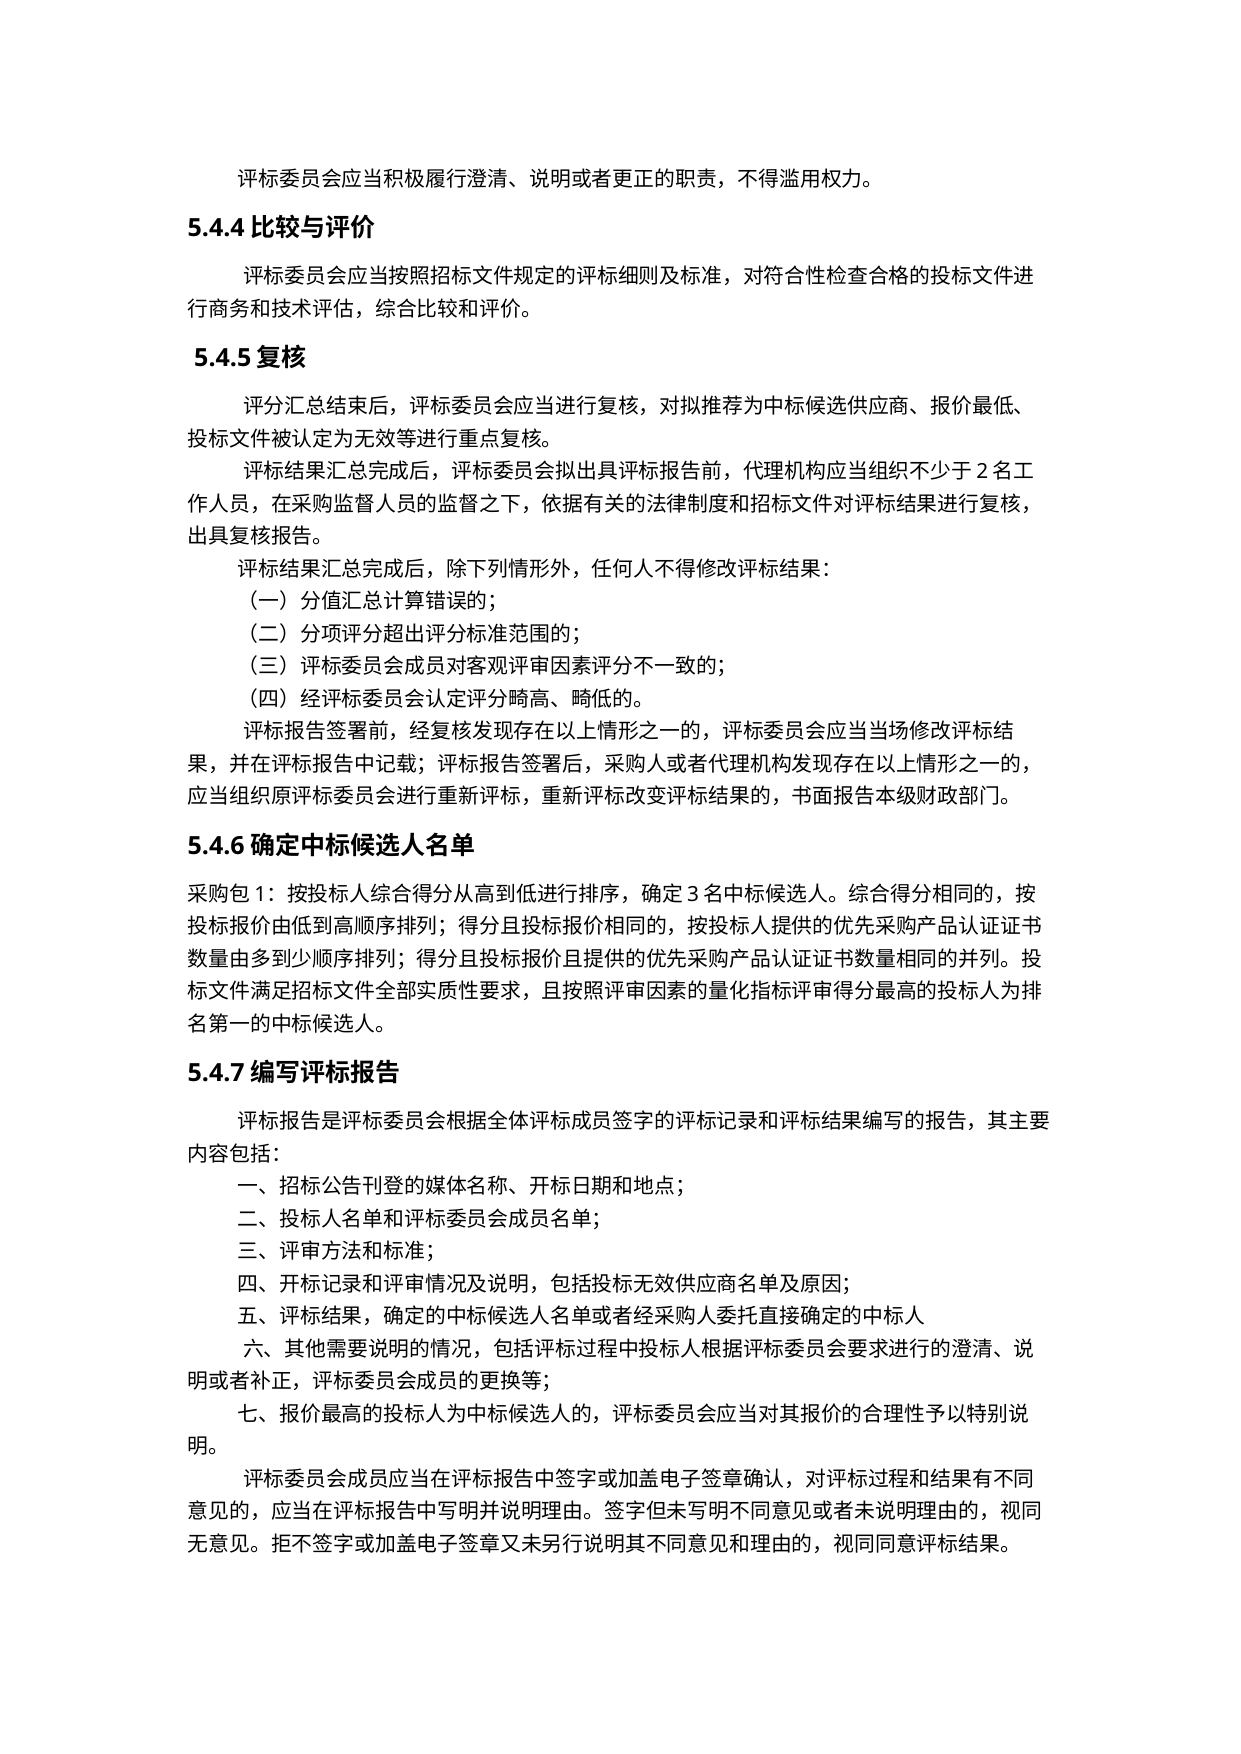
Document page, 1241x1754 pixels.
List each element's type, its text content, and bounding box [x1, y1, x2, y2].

text 评标委员会应当积极履行澄清、说明或者更正的职责，不得滥用权力。 [187, 162, 1053, 194]
text 二、投标人名单和评标委员会成员名单； [187, 1202, 1053, 1234]
text 评标报告签署前，经复核发现存在以上情形之一的，评标委员会应当当场修改评标结果，并在评标报告中记载；评标报告签署后，采购人或者代理机构发现存在以上情形之一的，应当组织原评标委员会进行重新评标，重新评标改变评标结果的，书面报告本级财政部门。 [187, 714, 1053, 812]
text 5.4.4比较与评价 [187, 194, 1053, 259]
text 评标结果汇总完成后，评标委员会拟出具评标报告前，代理机构应当组织不少于2名工作人员，在采购监督人员的监督之下，依据有关的法律制度和招标文件对评标结果进行复核，出具复核报告。 [187, 454, 1053, 552]
text 七、报价最高的投标人为中标候选人的，评标委员会应当对其报价的合理性予以特别说明。 [187, 1397, 1053, 1462]
text 评标结果汇总完成后，除下列情形外，任何人不得修改评标结果： [187, 552, 1053, 584]
text 评标委员会成员应当在评标报告中签字或加盖电子签章确认，对评标过程和结果有不同意见的，应当在评标报告中写明并说明理由。签字但未写明不同意见或者未说明理由的，视同无意见。拒不签字或加盖电子签章又未另行说明其不同意见和理由的，视同同意评标结果。 [187, 1462, 1053, 1559]
text 一、招标公告刊登的媒体名称、开标日期和地点； [187, 1169, 1053, 1202]
text （三）评标委员会成员对客观评审因素评分不一致的； [187, 649, 1053, 682]
text 评分汇总结束后，评标委员会应当进行复核，对拟推荐为中标候选供应商、报价最低、投标文件被认定为无效等进行重点复核。 [187, 389, 1053, 454]
text 三、评审方法和标准； [187, 1234, 1053, 1267]
text 5.4.6确定中标候选人名单 [187, 812, 1053, 877]
text 采购包1：按投标人综合得分从高到低进行排序，确定3名中标候选人。综合得分相同的，按投标报价由低到高顺序排列；得分且投标报价相同的，按投标人提供的优先采购产品认证证书数量由多到少顺序排列；得分且投标报价且提供的优先采购产品认证证书数量相同的并列。投标文件满足招标文件全部实质性要求，且按照评审因素的量化指标评审得分最高的投标人为排名第一的中标候选人。 [187, 877, 1053, 1039]
text 四、开标记录和评审情况及说明，包括投标无效供应商名单及原因； [187, 1267, 1053, 1299]
text 评标报告是评标委员会根据全体评标成员签字的评标记录和评标结果编写的报告，其主要内容包括： [187, 1104, 1053, 1169]
text 评标委员会应当按照招标文件规定的评标细则及标准，对符合性检查合格的投标文件进行商务和技术评估，综合比较和评价。 [187, 259, 1053, 324]
text 五、评标结果，确定的中标候选人名单或者经采购人委托直接确定的中标人 [187, 1299, 1053, 1332]
text 5.4.7编写评标报告 [187, 1039, 1053, 1104]
text （一）分值汇总计算错误的； [187, 584, 1053, 617]
text 六、其他需要说明的情况，包括评标过程中投标人根据评标委员会要求进行的澄清、说明或者补正，评标委员会成员的更换等； [187, 1332, 1053, 1397]
text （二）分项评分超出评分标准范围的； [187, 617, 1053, 649]
text 5.4.5复核 [187, 324, 1053, 389]
text （四）经评标委员会认定评分畸高、畸低的。 [187, 682, 1053, 714]
